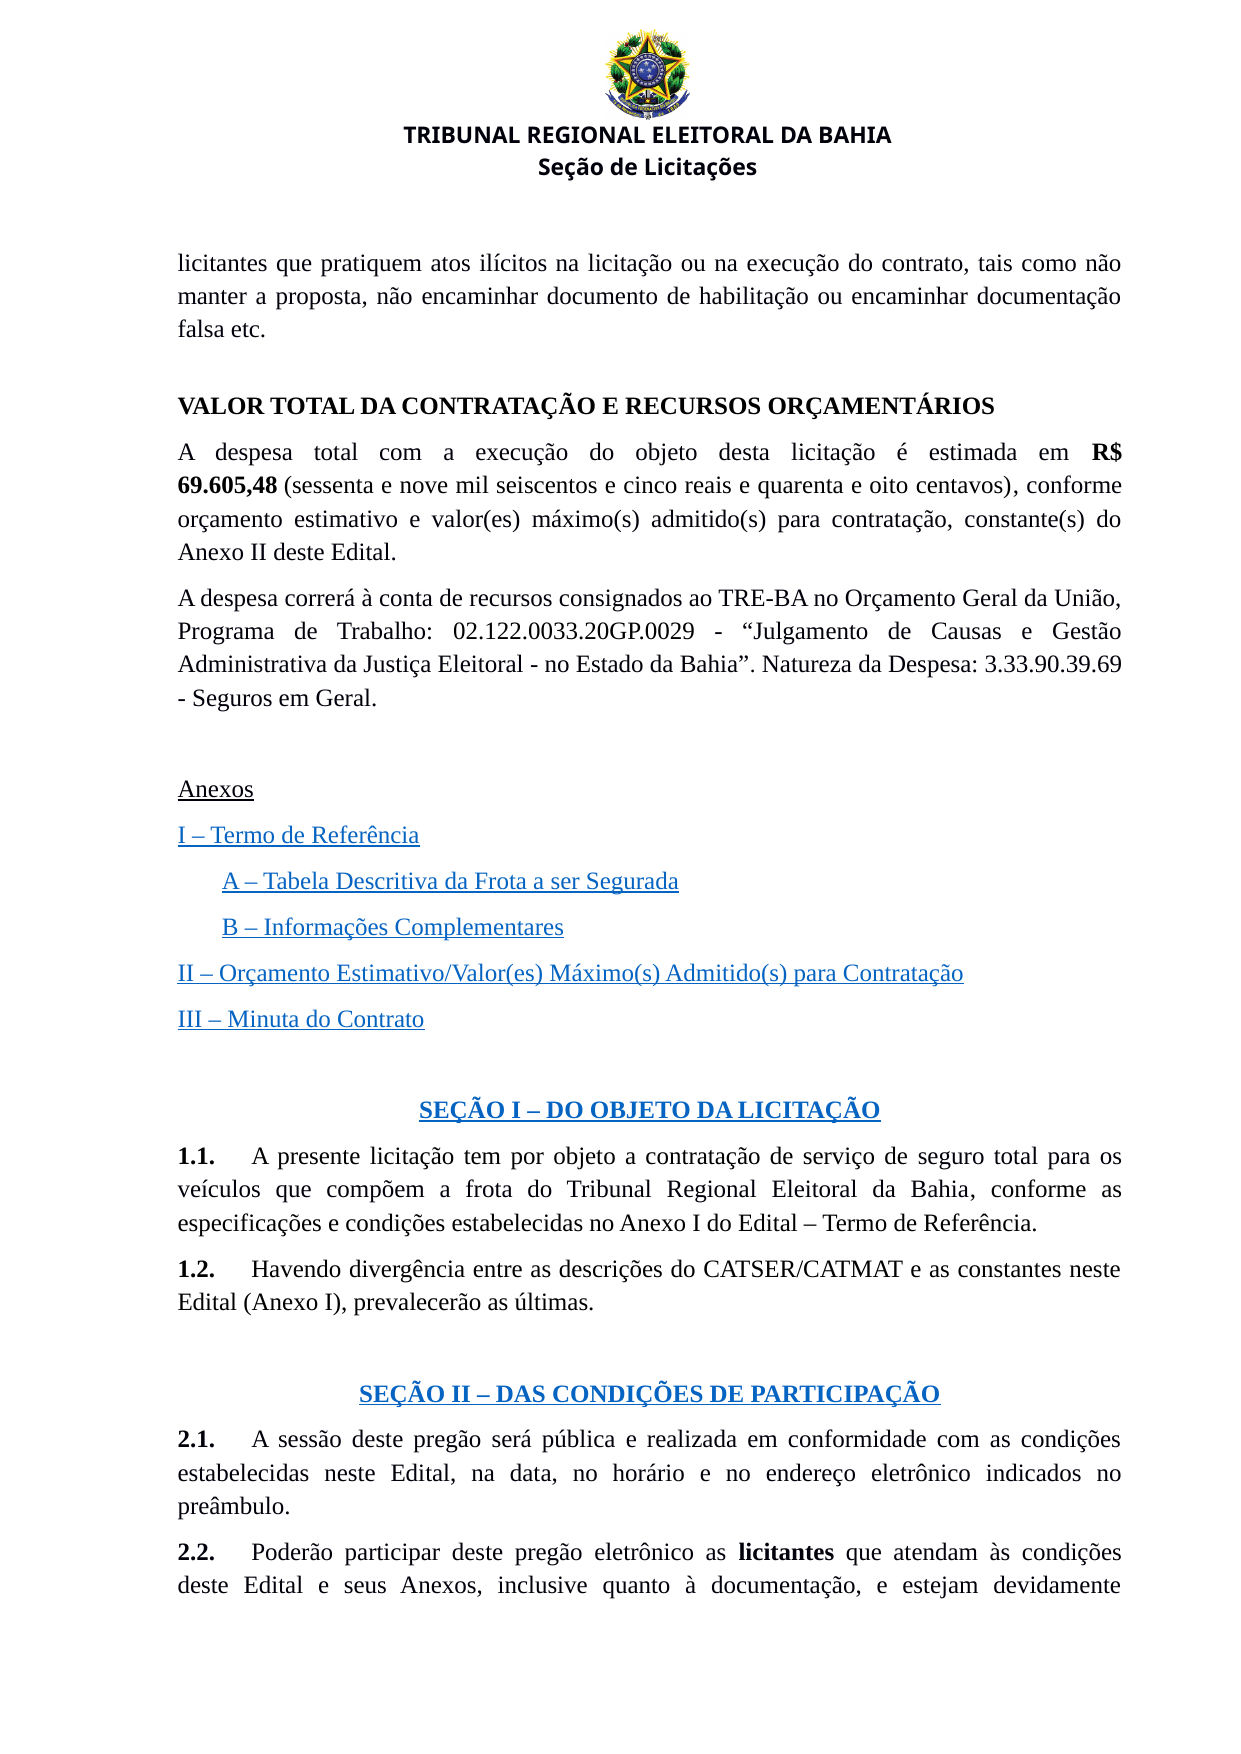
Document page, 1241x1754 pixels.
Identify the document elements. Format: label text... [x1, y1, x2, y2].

text SEÇÃO I – DO OBJETO DA LICITAÇÃO [177, 1092, 1122, 1125]
text A despesa total com a execução do objeto desta licitação é estimada em R$ 69.605,48 (sessenta e nove mil seiscentos e cinco reais e quarenta e oito centavos), conforme orçamento estimativo e valor(es) máximo(s) admitido(s) para contratação, constante(s) do Anexo II deste Edital. [177, 434, 1122, 567]
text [177, 1534, 1122, 1600]
text 2.1. A sessão deste pregão será pública e realizada em conformidade com as condições estabelecidas neste Edital, na data, no horário e no endereço eletrônico indicados no preâmbulo. [177, 1421, 1122, 1521]
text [177, 244, 1122, 344]
text II – Orçamento Estimativo/Valor(es) Máximo(s) Admitido(s) para Contratação [177, 954, 1122, 988]
text 1.2. Havendo divergência entre as descrições do CATSER/CATMAT e as constantes neste Edital (Anexo I), prevalecerão as últimas. [177, 1250, 1122, 1317]
text SEÇÃO II – DAS CONDIÇÕES DE PARTICIPAÇÃO [177, 1375, 1122, 1409]
text VALOR TOTAL DA CONTRATAÇÃO E RECURSOS ORÇAMENTÁRIOS [177, 388, 1122, 421]
text A despesa correrá à conta de recursos consignados ao TRE-BA no Orçamento Geral da União, Programa de Trabalho: 02.122.0033.20GP.0029 - “Julgamento de Causas e Gestão Administrativa da Justiça Eleitoral - no Estado da Bahia”. Natureza da Despesa: 3.33.90.39.69 - Seguros em Geral. [177, 579, 1122, 713]
text B – Informações Complementares [177, 909, 1122, 942]
text A – Tabela Descritiva da Frota a ser Segurada [177, 863, 1122, 896]
text III – Minuta do Contrato [177, 1000, 1122, 1034]
text 1.1. A presente licitação tem por objeto a contratação de serviço de , conforme as especificações e condições estabelecidas no Anexo I do Edital – Termo de Referência. [177, 1138, 1122, 1238]
text Anexos [177, 771, 1122, 804]
text I – Termo de Referência [177, 817, 1119, 850]
